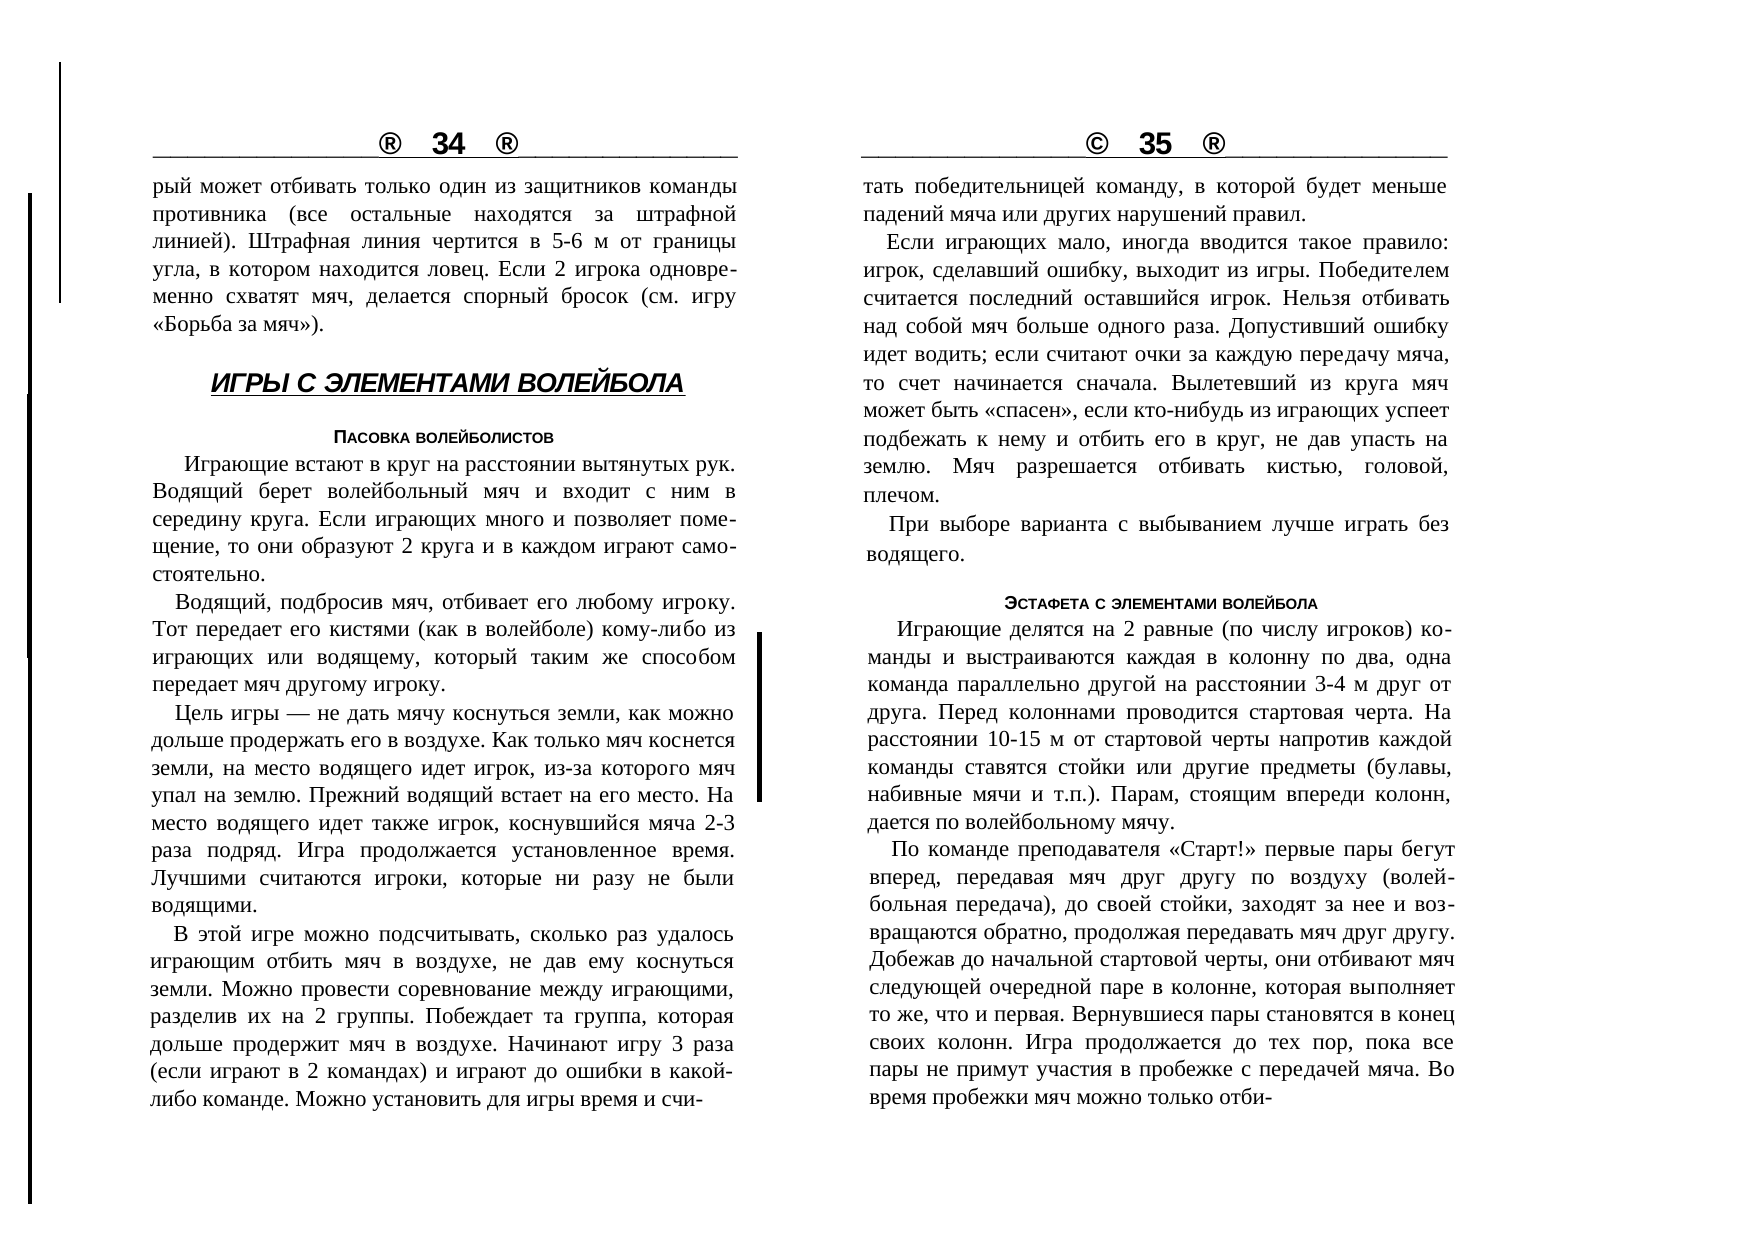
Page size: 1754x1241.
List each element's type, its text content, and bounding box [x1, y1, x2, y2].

text Пасовка волейболистов [150, 421, 738, 449]
text Играющие делятся на 2 равные (по числу игроков) команды и выстраиваются каждая в колонну по два, одна команда параллельно другой на расстоянии 3-4 м друг от друга. Перед колоннами проводится стартовая черта. На расстоянии 10-15 м от стартовой черты напротив каждой команды ставятся стойки или другие предметы (булавы, набивные мячи и т.п.). Парам, стоящим впереди колонн, дается по волейбольному мячу. [867, 614, 1452, 834]
text ИГРЫ С ЭЛЕМЕНТАМИ ВОЛЕЙБОЛА [211, 367, 738, 399]
text рый может отбивать только один из защитников команды противника (все остальные находятся за штрафной линией). Штрафная линия чертится в 5-6 м от границы угла, в котором находится ловец. Если 2 игрока одновременно схватят мяч, делается спорный бросок (см. игру «Борьба за мяч»). [152, 172, 737, 337]
text Играющие встают в круг на расстоянии вытянутых рук. Водящий берет волейбольный мяч и входит с ним в середину круга. Если играющих много и позволяет помещение, то они образуют 2 круга и в каждом играют самостоятельно. [152, 449, 737, 587]
text Водящий, подбросив мяч, отбивает его любому игроку. Тот передает его кистями (как в волейболе) кому-либо из играющих или водящему, который таким же способом передает мяч другому игроку. [152, 587, 736, 697]
text При выборе варианта с выбыванием лучше играть без водящего. [866, 508, 1450, 568]
text тать победительницей команду, в которой будет меньше падений мяча или других нарушений правил. [863, 171, 1447, 227]
text По команде преподавателя «Старт!» первые пары бегут вперед, передавая мяч друг другу по воздуху (волейбольная передача), до своей стойки, заходят за нее и возвращаются обратно, продолжая передавать мяч друг другу. Добежав до начальной стартовой черты, они отбивают мяч следующей очередной паре в колонне, которая выполняет то же, что и первая. Вернувшиеся пары становятся в конец своих колонн. Игра продолжается до тех пор, пока все пары не примут участия в пробежке с передачей мяча. Во время пробежки мяч можно только отби- [869, 834, 1455, 1109]
text Если играющих мало, иногда вводится такое правило: игрок, сделавший ошибку, выходит из игры. Победителем считается последний оставшийся игрок. Нельзя отбивать над собой мяч больше одного раза. Допустивший ошибку идет водить; если считают очки за каждую передачу мяча, то счет начинается сначала. Вылетевший из круга мяч может быть «спасен», если кто-нибудь из играющих успеет подбежать к нему и отбить его в круг, не дав упасть на землю. Мяч разрешается отбивать кистью, головой, плечом. [863, 227, 1449, 508]
text Цель игры — не дать мячу коснуться земли, как можно дольше продержать его в воздухе. Как только мяч коснется земли, на место водящего идет игрок, из-за которого мяч упал на землю. Прежний водящий встает на его место. На место водящего идет также игрок, коснувшийся мяча 2-3 раза подряд. Игра продолжается установленное время. Лучшими считаются игроки, которые ни разу не были водящими. [151, 698, 735, 918]
text © 35 ® [861, 125, 1455, 161]
text В этой игре можно подсчитывать, сколько раз удалось играющим отбить мяч в воздухе, не дав ему коснуться земли. Можно провести соревнование между играющими, разделив их на 2 группы. Побеждает та группа, которая дольше продержит мяч в воздухе. Начинают игру 3 раза (если играют в 2 командах) и играют до ошибки в какой-либо команде. Можно установить для игры время и счи- [150, 919, 734, 1112]
text Эстафета с элементами волейбола [1004, 587, 1455, 614]
text ® 34 ® [153, 125, 738, 157]
